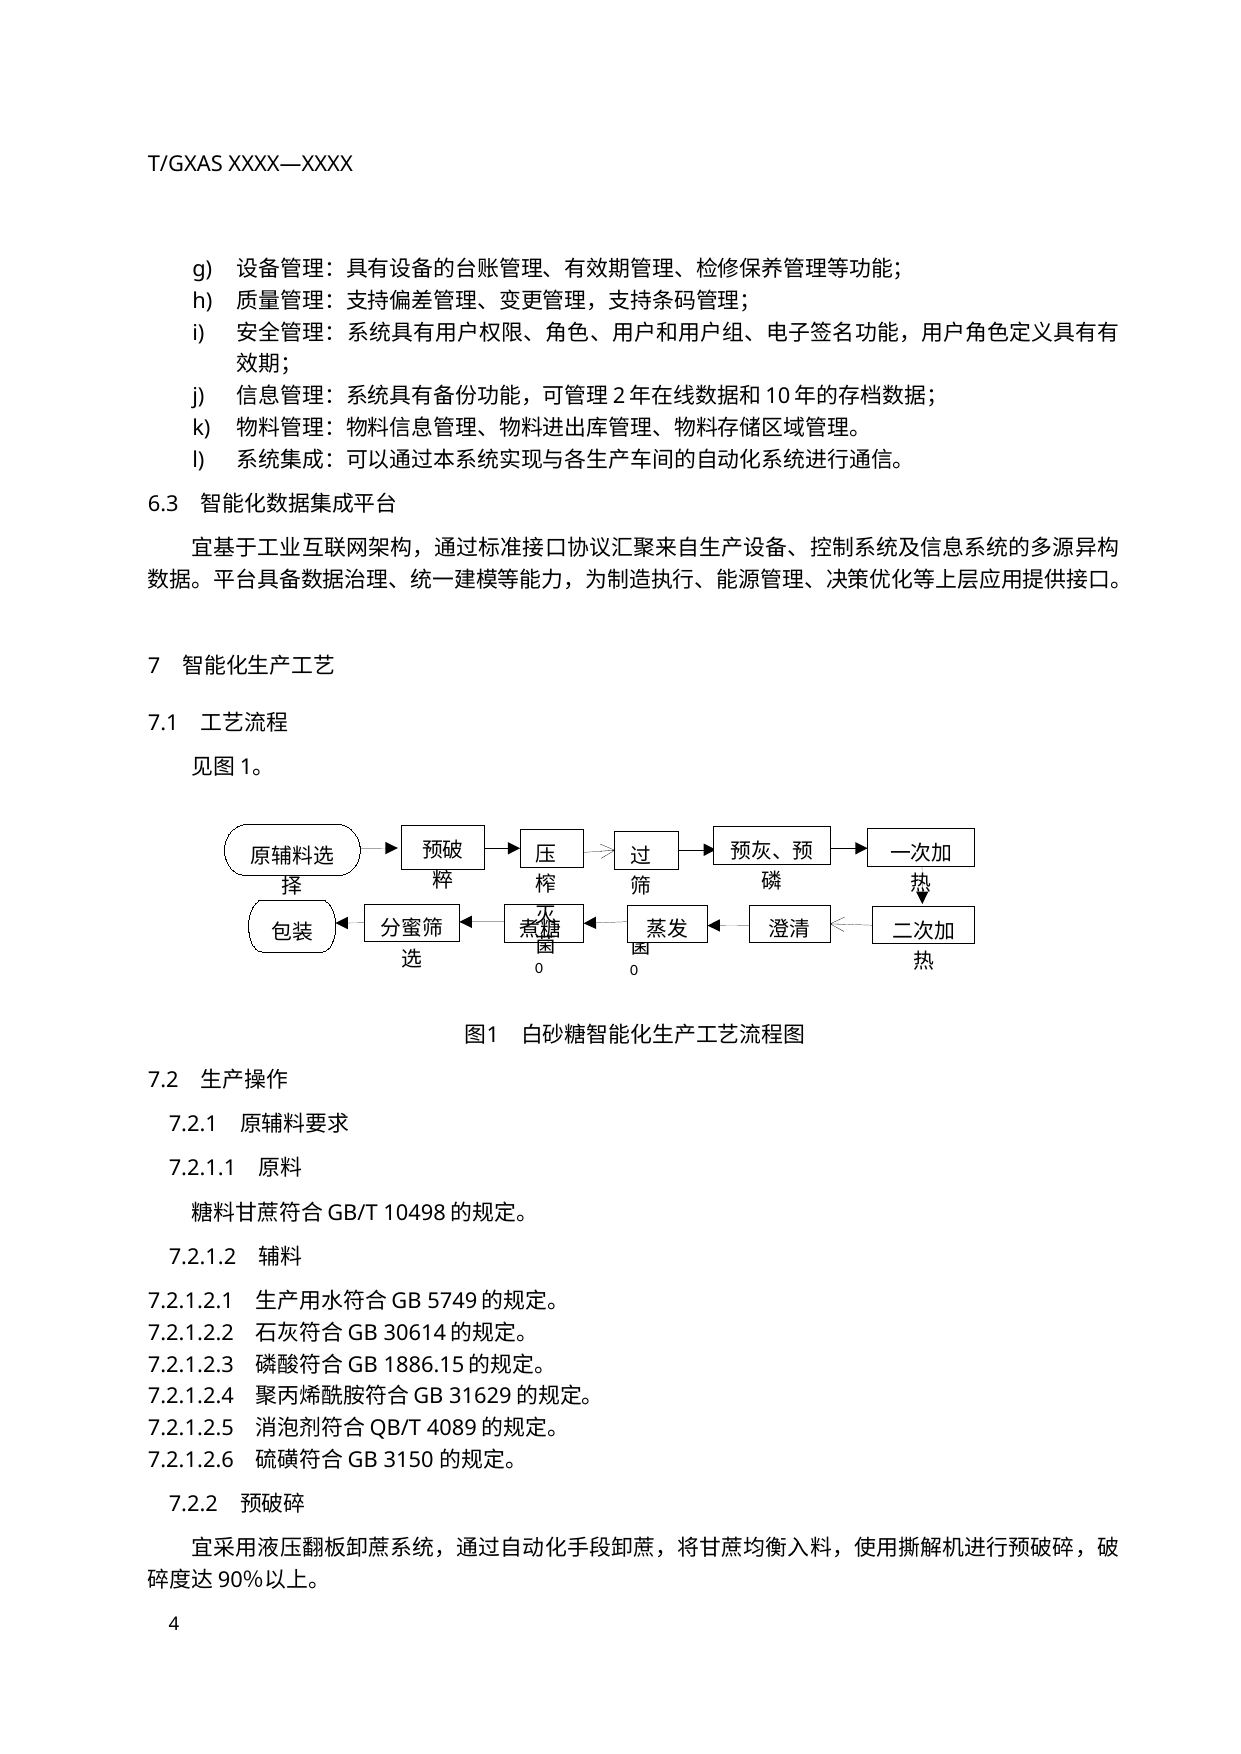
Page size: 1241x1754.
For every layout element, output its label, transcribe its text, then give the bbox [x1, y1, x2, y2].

text 工艺流程 [148, 705, 1122, 737]
text 见图1。 [148, 749, 1122, 781]
text 生产用水符合GB 5749的规定。 [148, 1283, 1122, 1315]
text 白砂糖智能化生产工艺流程图 [148, 1017, 1122, 1049]
text 原料 [148, 1150, 1122, 1182]
text 硫磺符合GB 3150 的规定。 [148, 1442, 1122, 1474]
text 糖料甘蔗符合GB/T 10498的规定。 [148, 1194, 1122, 1226]
text 系统集成：可以通过本系统实现与各生产车间的自动化系统进行通信。 [192, 442, 1122, 473]
text 预破碎 [148, 1486, 1122, 1518]
text 生产操作 [148, 1062, 1122, 1093]
text 物料管理：物料信息管理、物料进出库管理、物料存储区域管理。 [192, 410, 1122, 442]
text 质量管理：支持偏差管理、变更管理，支持条码管理； [192, 283, 1122, 314]
text 宜采用液压翻板卸蔗系统，通过自动化手段卸蔗，将甘蔗均衡入料，使用撕解机进行预破碎，破碎度达90％以上。 [148, 1530, 1122, 1594]
text 安全管理：系统具有用户权限、角色、用户和用户组、电子签名功能，用户角色定义具有有效期； [192, 314, 1122, 378]
list 宜基于工业互联网架构，通过标准接口协议汇聚来自生产设备、控制系统及信息系统的多源异构数据。平台具备数据治理、统一建模等能力，为制造执行、能源管理、决策优化等上层应用提供接口。 [148, 530, 1122, 593]
text 原辅料要求 [148, 1106, 1122, 1138]
text 智能化生产工艺 [148, 648, 1122, 680]
text 磷酸符合GB 1886.15的规定。 [148, 1347, 1122, 1378]
text 聚丙烯酰胺符合GB 31629的规定。 [148, 1378, 1122, 1410]
text 设备管理：具有设备的台账管理、有效期管理、检修保养管理等功能； [192, 251, 1122, 283]
text 智能化数据集成平台 [148, 486, 1122, 518]
text 石灰符合GB 30614的规定。 [148, 1315, 1122, 1347]
text 消泡剂符合QB/T 4089的规定。 [148, 1410, 1122, 1442]
text 辅料 [148, 1239, 1122, 1271]
text 信息管理：系统具有备份功能，可管理2年在线数据和10年的存档数据； [192, 378, 1122, 410]
